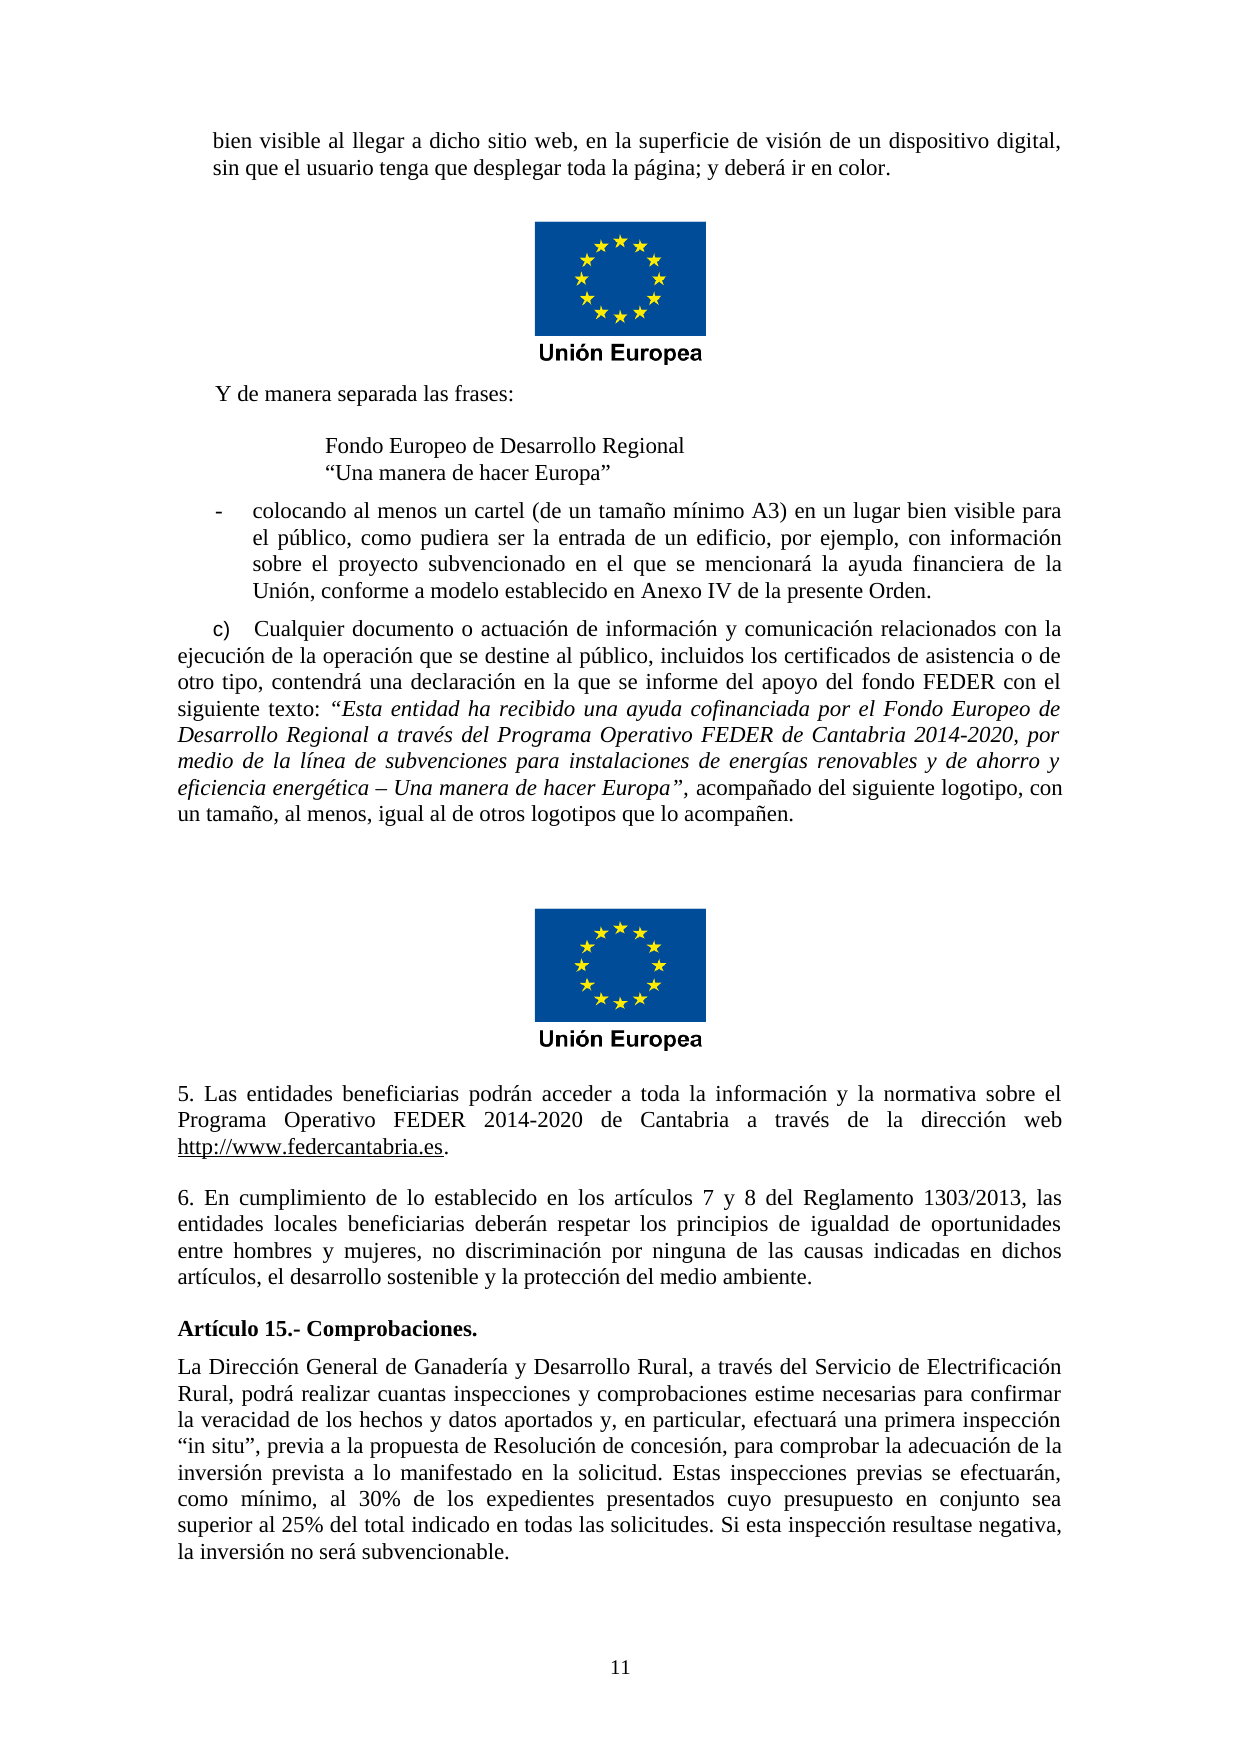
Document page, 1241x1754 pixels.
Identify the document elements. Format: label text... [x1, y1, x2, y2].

text Artículo 15.- Comprobaciones. [177, 1314, 1063, 1341]
text La Dirección General de Ganadería y Desarrollo Rural, a través del Servicio de Electrificación Rural, podrá realizar cuantas inspecciones y comprobaciones estime necesarias para confirmar la veracidad de los hechos y datos aportados y, en particular, efectuará una primera inspección “in situ”, previa a la propuesta de Resolución de concesión, para comprobar la adecuación de la inversión prevista a lo manifestado en la solicitud. Estas inspecciones previas se efectuarán, como mínimo, al 30% de los expedientes presentados cuyo presupuesto en conjunto sea superior al 25% del total indicado en todas las solicitudes. Si esta inspección resultase negativa, la inversión no será subvencionable. [177, 1353, 1063, 1564]
picture [531, 905, 709, 1054]
picture [531, 218, 709, 368]
text 6. En cumplimiento de lo establecido en los artículos 7 y 8 del Reglamento 1303/2013, las entidades locales beneficiarias deberán respetar los principios de igualdad de oportunidades entre hombres y mujeres, no discriminación por ninguna de las causas indicadas en dichos artículos, el desarrollo sostenible y la protección del medio ambiente. [177, 1184, 1063, 1289]
text 5. Las entidades beneficiarias podrán acceder a toda la información y la normativa sobre el Programa Operativo FEDER 2014-2020 de Cantabria a través de la dirección web http://www.federcantabria.es. [177, 1080, 1063, 1159]
text “Una manera de hacer Europa” [252, 459, 1063, 485]
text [196, 127, 1063, 180]
text Y de manera separada las frases: [215, 380, 1063, 406]
text Fondo Europeo de Desarrollo Regional [288, 432, 1063, 459]
list Cualquier documento o actuación de información y comunicación relacionados con la ejecución de la operación que se destine al público, incluidos los certificados de asistencia o de otro tipo, contendrá una declaración en la que se informe del apoyo del fondo FEDER con el siguiente texto: “Esta entidad ha recibido una ayuda cofinanciada por el Fondo Europeo de Desarrollo Regional a través del Programa Operativo FEDER de Cantabria 2014-2020, por medio de la línea de subvenciones para instalaciones de energías renovables y de ahorro y eficiencia energética – Una manera de hacer Europa”, acompañado del siguiente logotipo, con un tamaño, al menos, igual al de otros logotipos que lo acompañen. [177, 616, 1063, 826]
list colocando al menos un cartel (de un tamaño mínimo A3) en un lugar bien visible para el público, como pudiera ser la entrada de un edificio, por ejemplo, con información sobre el proyecto subvencionado en el que se mencionará la ayuda financiera de la Unión, conforme a modelo establecido en Anexo IV de la presente Orden. [215, 498, 1063, 603]
